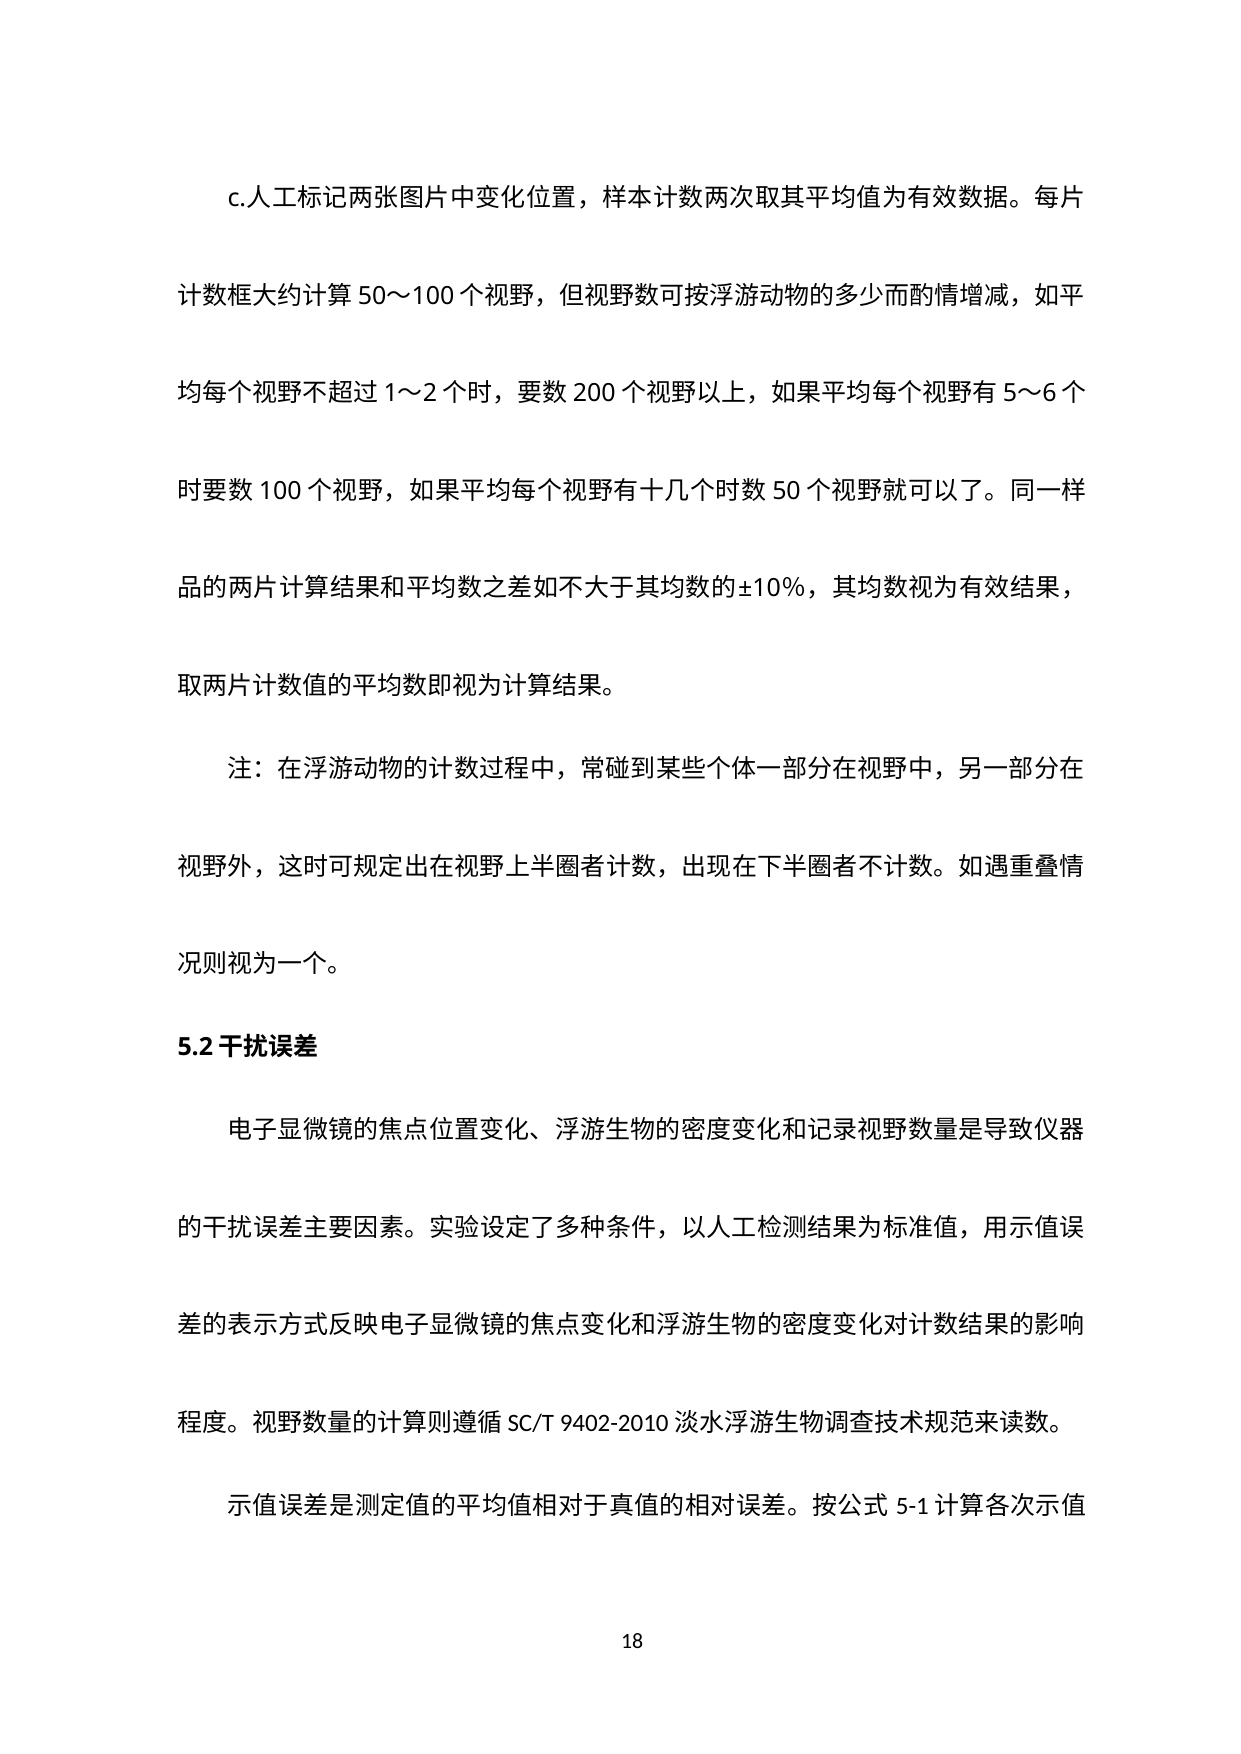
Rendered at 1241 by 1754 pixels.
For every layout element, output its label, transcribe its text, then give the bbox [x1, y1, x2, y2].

text c.人工标记两张图片中变化位置，样本计数两次取其平均值为有效数据。每片计数框大约计算50～100个视野，但视野数可按浮游动物的多少而酌情增减，如平均每个视野不超过1～2个时，要数200个视野以上，如果平均每个视野有5～6个时要数100个视野，如果平均每个视野有十几个时数50个视野就可以了。同一样品的两片计算结果和平均数之差如不大于其均数的±10％，其均数视为有效结果，取两片计数值的平均数即视为计算结果。 [177, 163, 1087, 716]
text 注：在浮游动物的计数过程中，常碰到某些个体一部分在视野中，另一部分在视野外，这时可规定出在视野上半圈者计数，出现在下半圈者不计数。如遇重叠情况则视为一个。 [177, 734, 1087, 994]
subtitle 5.2干扰误差 [177, 1012, 1087, 1077]
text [177, 1471, 1087, 1536]
text 电子显微镜的焦点位置变化、浮游生物的密度变化和记录视野数量是导致仪器的干扰误差主要因素。实验设定了多种条件，以人工检测结果为标准值，用示值误差的表示方式反映电子显微镜的焦点变化和浮游生物的密度变化对计数结果的影响程度。视野数量的计算则遵循SC/T 9402-2010 淡水浮游生物调查技术规范来读数。 [177, 1095, 1087, 1453]
